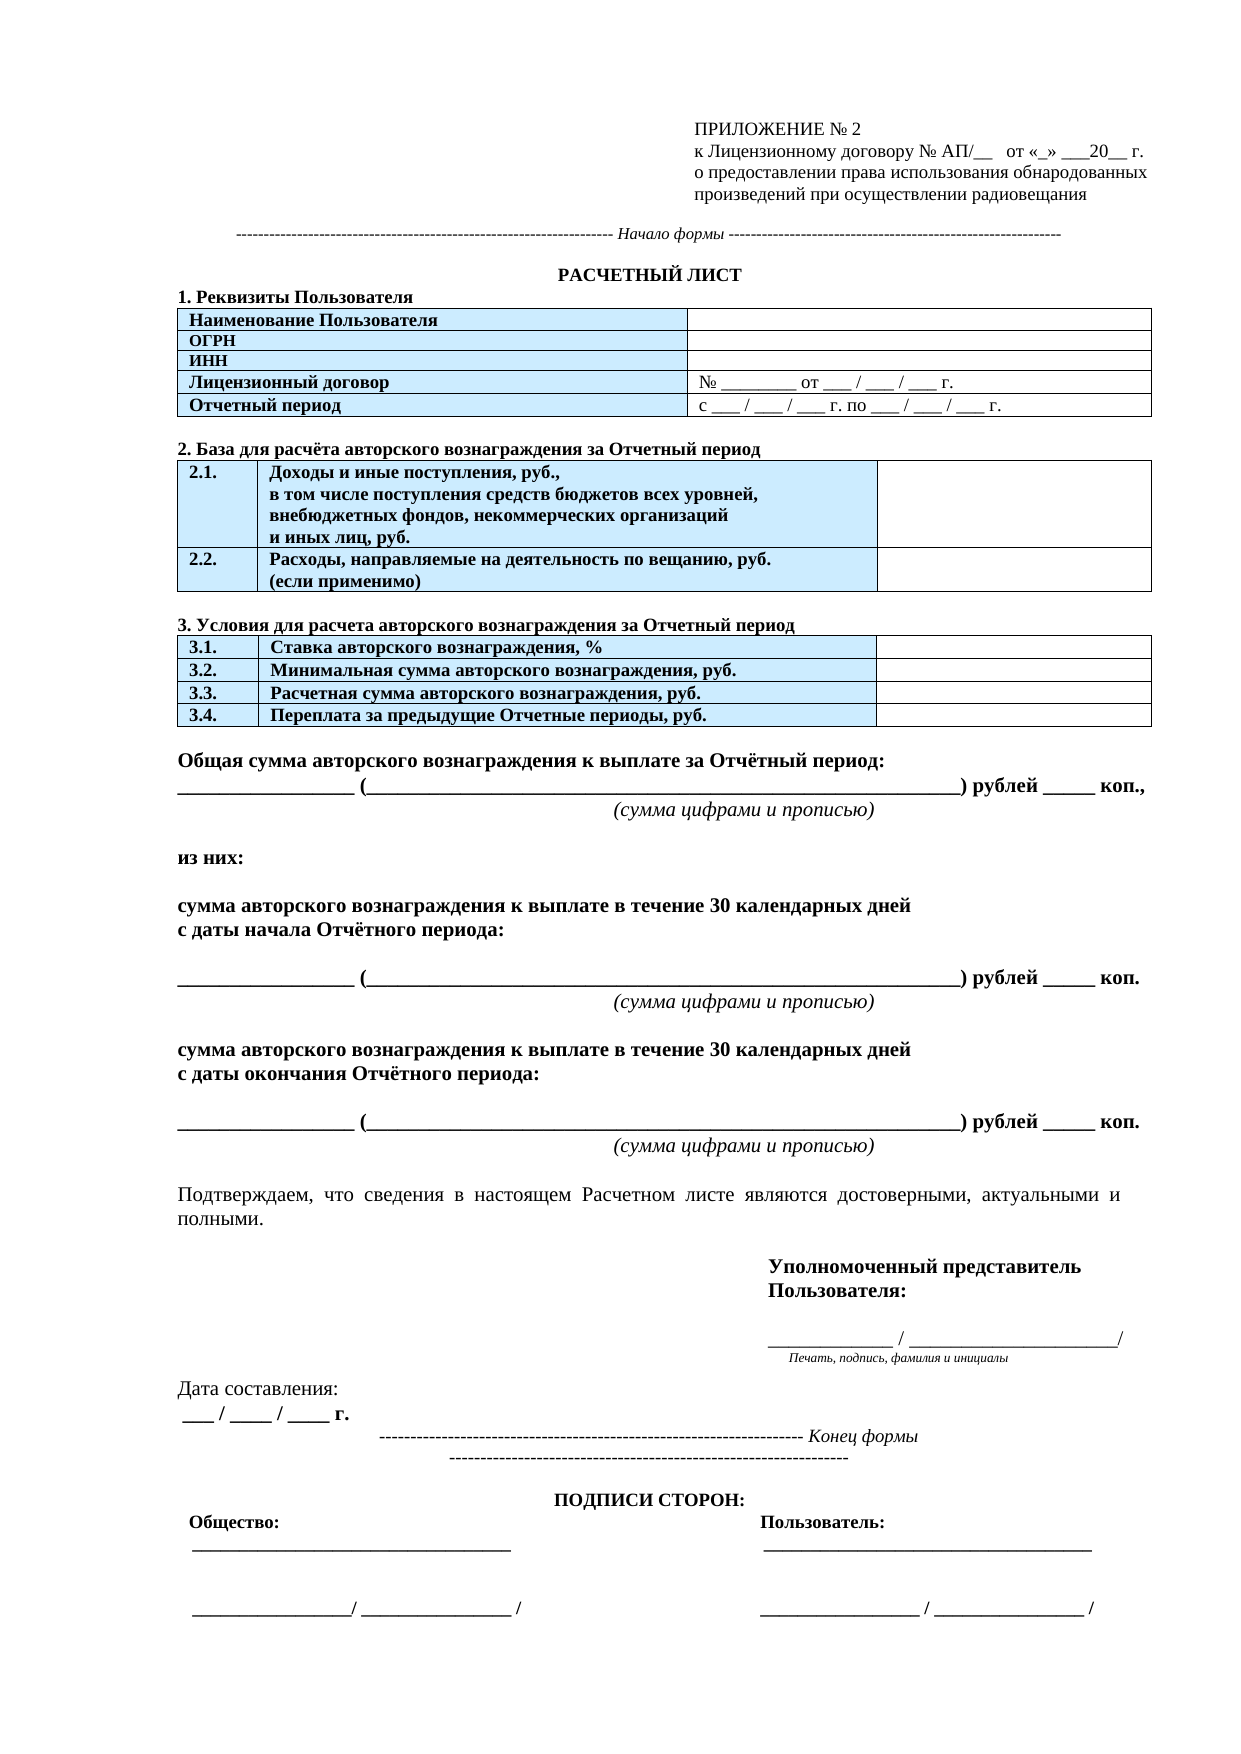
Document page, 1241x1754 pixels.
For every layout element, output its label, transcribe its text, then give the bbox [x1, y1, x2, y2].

text (сумма цифрами и прописью) [177, 989, 1122, 1013]
text с даты начала Отчётного периода: [177, 917, 1122, 941]
table_cell ОГРН [178, 331, 687, 350]
text 1. Реквизиты Пользователя [177, 286, 1122, 307]
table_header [612, 1511, 1152, 1618]
table_cell 3.3. [178, 682, 258, 703]
table_cell 2.2. [178, 548, 257, 591]
table_cell [878, 548, 1151, 591]
text 2. База для расчёта авторского вознаграждения за Отчетный период [177, 438, 1122, 460]
text _________________ (_________________________________________________________) рублей _____ коп., [177, 772, 1167, 797]
text сумма авторского вознаграждения к выплате в течение 30 календарных дней [177, 893, 1122, 917]
table_cell [877, 704, 1151, 726]
text 3. Условия для расчета авторского вознаграждения за Отчетный период [177, 614, 1122, 635]
text Дата составления: [177, 1376, 1122, 1400]
table_cell № ________ от ___ / ___ / ___ г. [688, 371, 1151, 393]
text Подтверждаем, что сведения в настоящем Расчетном листе являются достоверными, актуальными и полными. [177, 1182, 1122, 1230]
table_header Ставка авторского вознаграждения, % [259, 636, 876, 658]
text -------------------------------------------------------------------- Начало формы ------------------------------------------------------------ [177, 223, 1122, 243]
table_cell Отчетный период [178, 394, 687, 416]
table_header Доходы и иные поступления, руб., в том числе поступления средств бюджетов всех уровней, внебюджетных фондов, некоммерческих организаций и иных лиц, руб. [258, 461, 877, 547]
text (сумма цифрами и прописью) [177, 797, 1122, 821]
table_cell [877, 682, 1151, 703]
text ПОДПИСИ СТОРОН: [177, 1489, 1122, 1511]
table_cell Расходы, направляемые на деятельность по вещанию, руб. (если применимо) [258, 548, 877, 591]
text ____________ / ____________________/ [768, 1326, 1137, 1350]
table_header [177, 1511, 612, 1618]
table_header 2.1. [178, 461, 257, 547]
text Печать, подпись, фамилия и инициалы [768, 1350, 1137, 1376]
table_cell с ___ / ___ / ___ г. по ___ / ___ / ___ г. [688, 394, 1151, 416]
text Уполномоченный представитель Пользователя: [768, 1254, 1137, 1302]
text _________________ (_________________________________________________________) рублей _____ коп. [177, 965, 1167, 989]
table_cell Расчетная сумма авторского вознаграждения, руб. [259, 682, 876, 703]
table_header [877, 636, 1151, 658]
table_cell ИНН [178, 351, 687, 370]
table_cell 3.2. [178, 659, 258, 681]
table_cell [688, 351, 1151, 370]
text из них: [177, 845, 1122, 869]
text _________________ (_________________________________________________________) рублей _____ коп. [177, 1109, 1167, 1133]
text с даты окончания Отчётного периода: [177, 1061, 1122, 1085]
table_cell Лицензионный договор [178, 371, 687, 393]
text о предоставлении права использования обнародованных произведений при осуществлении радиовещания [694, 161, 1152, 204]
table_cell [688, 331, 1151, 350]
table_header 3.1. [178, 636, 258, 658]
table_header Наименование Пользователя [178, 309, 687, 330]
table_header [878, 461, 1151, 547]
text ПРИЛОЖЕНИЕ № 2 [694, 118, 1152, 140]
table_cell 3.4. [178, 704, 258, 726]
table_cell Переплата за предыдущие Отчетные периоды, руб. [259, 704, 876, 726]
table_cell [877, 659, 1151, 681]
subtitle РАСЧЕТНЫЙ ЛИСТ [177, 264, 1122, 286]
text ___ / ____ / ____ г. [177, 1400, 1122, 1424]
text Общая сумма авторского вознаграждения к выплате за Отчётный период: [177, 748, 1167, 772]
text (сумма цифрами и прописью) [177, 1133, 1122, 1157]
table_cell Минимальная сумма авторского вознаграждения, руб. [259, 659, 876, 681]
text сумма авторского вознаграждения к выплате в течение 30 календарных дней [177, 1037, 1122, 1061]
text к Лицензионному договору № АП/__ от «_» ___20__ г. [694, 140, 1152, 161]
text -------------------------------------------------------------------- Конец формы ---------------------------------------------------------------- [177, 1424, 1122, 1468]
table_header [688, 309, 1151, 330]
